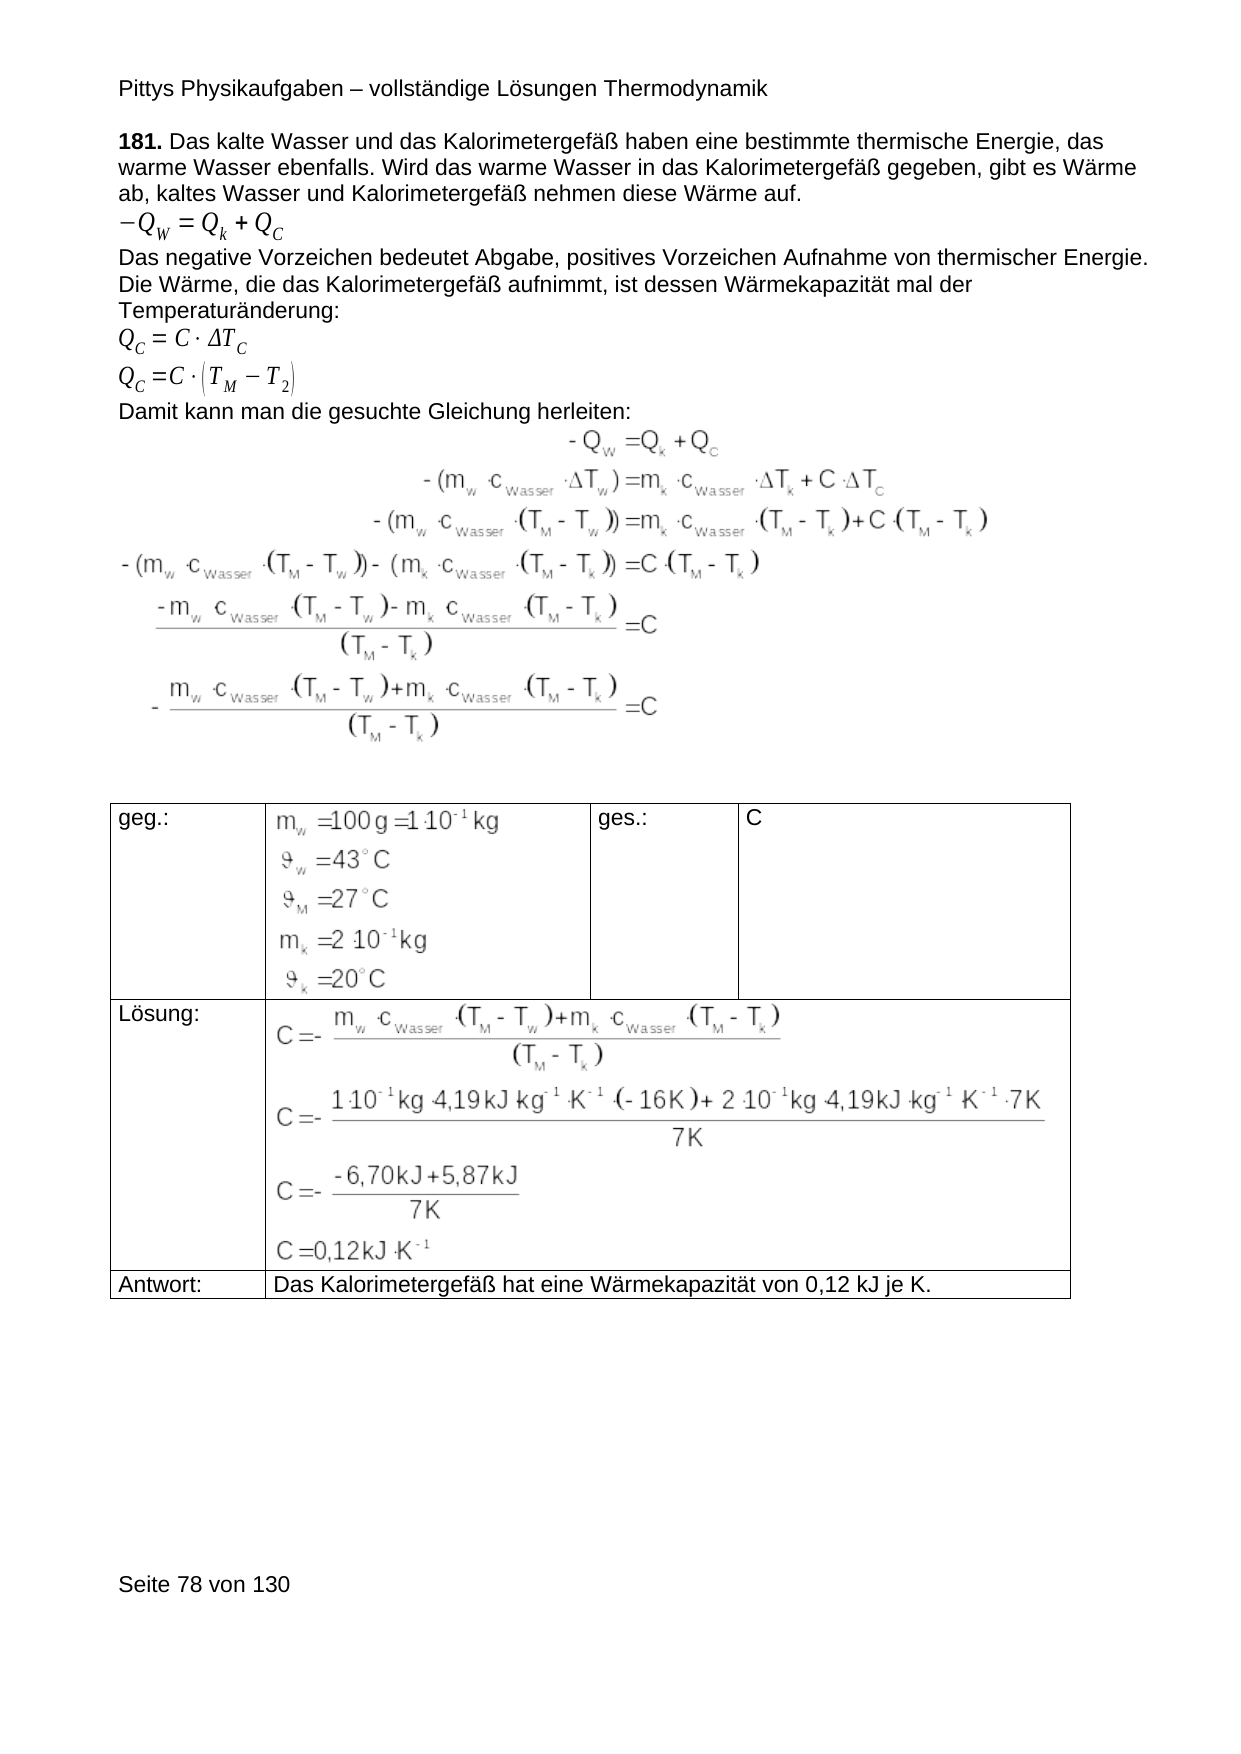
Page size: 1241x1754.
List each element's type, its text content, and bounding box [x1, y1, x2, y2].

table_header ges.: [591, 804, 738, 999]
text Die Wärme, die das Kalorimetergefäß aufnimmt, ist dessen Wärmekapazität mal der Temperaturänderung: Damit kann man die gesuchte Gleichung herleiten: [118, 271, 1152, 802]
table_cell Antwort: [111, 1271, 265, 1297]
table_header [266, 804, 590, 999]
table_cell [266, 1000, 1070, 1270]
table_header C [739, 804, 1070, 999]
table_cell Das Kalorimetergefäß hat eine Wärmekapazität von 0,12 kJ je K. [266, 1271, 1070, 1297]
text 181. Das kalte Wasser und das Kalorimetergefäß haben eine bestimmte thermische Energie, das warme Wasser ebenfalls. Wird das warme Wasser in das Kalorimetergefäß gegeben, gibt es Wärme ab, kaltes Wasser und Kalorimetergefäß nehmen diese Wärme auf. Das negative Vorzeichen bedeutet Abgabe, positives Vorzeichen Aufnahme von thermischer Energie. [118, 128, 1152, 271]
table_cell Lösung: [111, 1000, 265, 1270]
table_header geg.: [111, 804, 265, 999]
